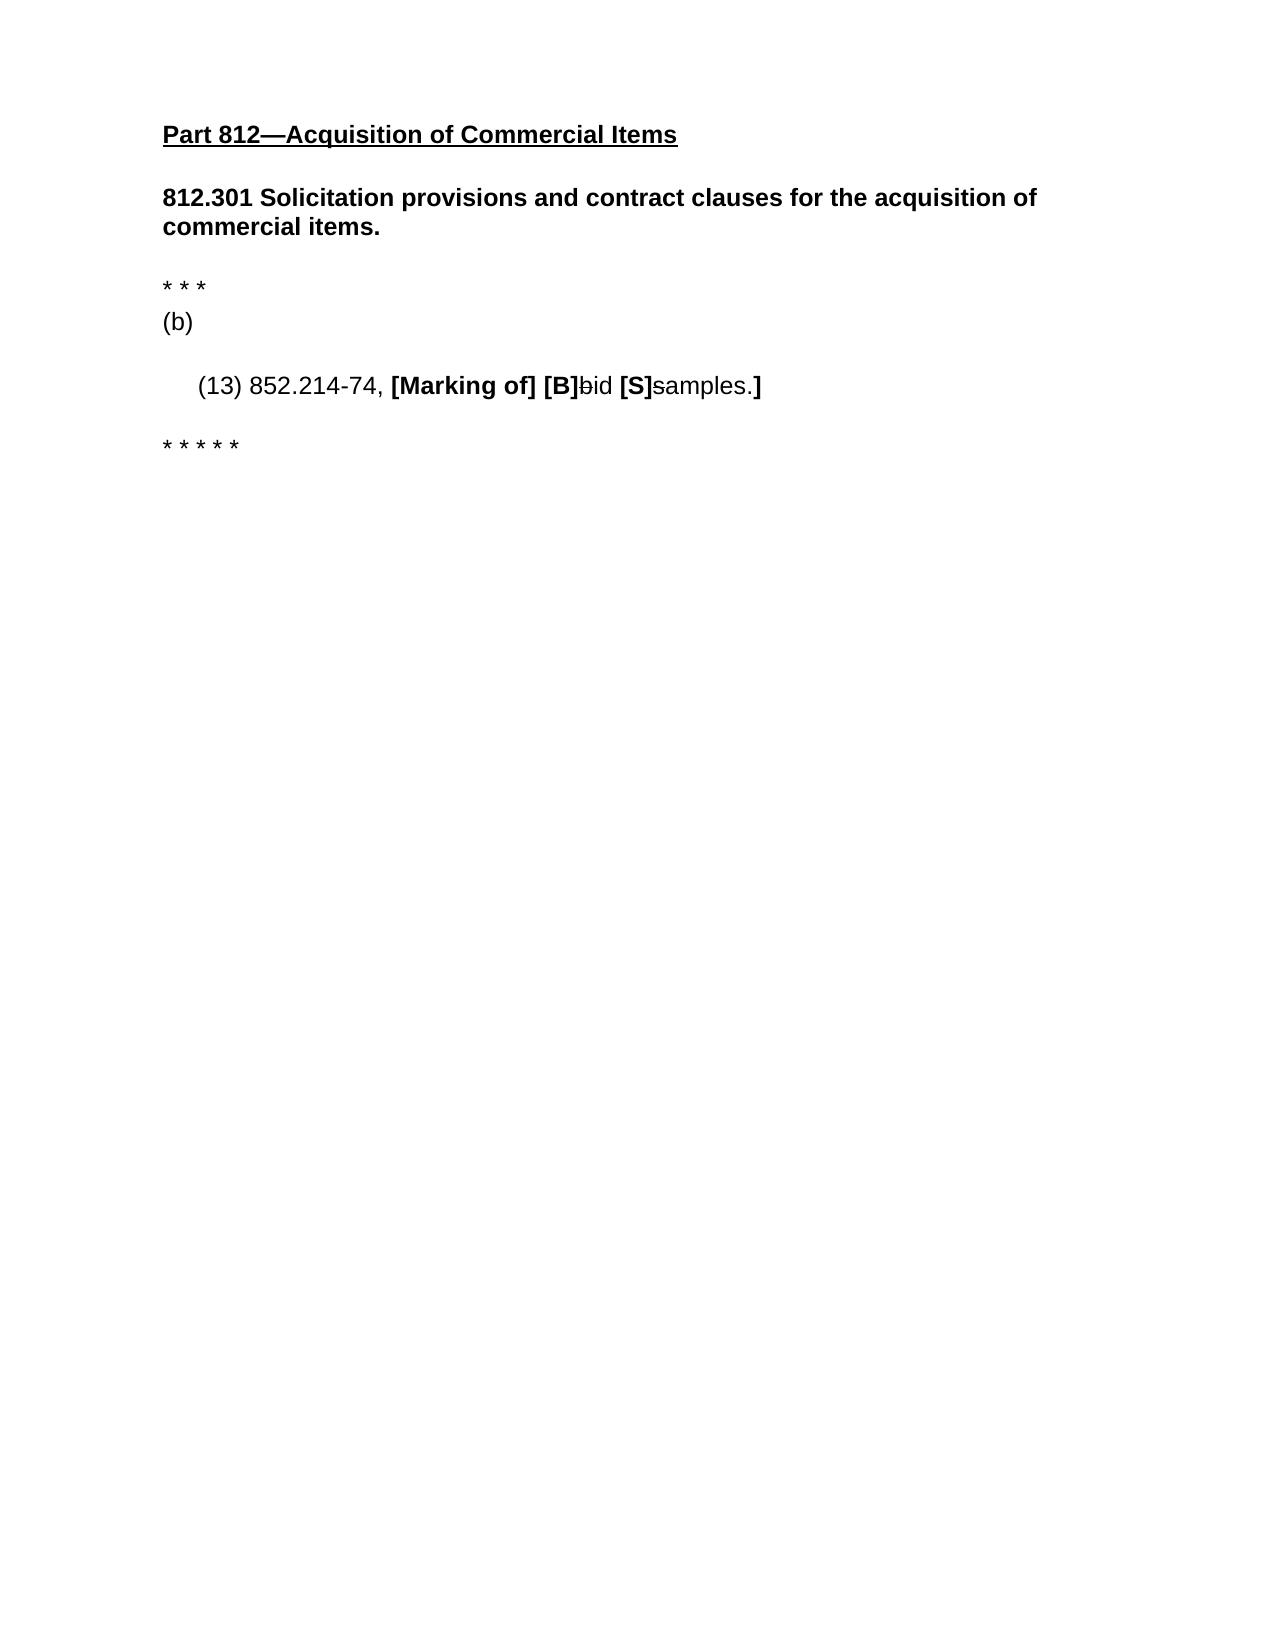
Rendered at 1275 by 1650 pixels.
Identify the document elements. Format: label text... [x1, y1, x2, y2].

text (13) 852.214-74, [Marking of] [B]bid [S]samples.] [162, 371, 1098, 399]
text * * * [162, 276, 1098, 304]
text (b) [162, 307, 1098, 336]
text Part 812—Acquisition of Commercial Items [162, 120, 1098, 148]
text * * * * * [162, 434, 1098, 463]
text 812.301 Solicitation provisions and contract clauses for the acquisition of commercial items. [162, 183, 1098, 241]
